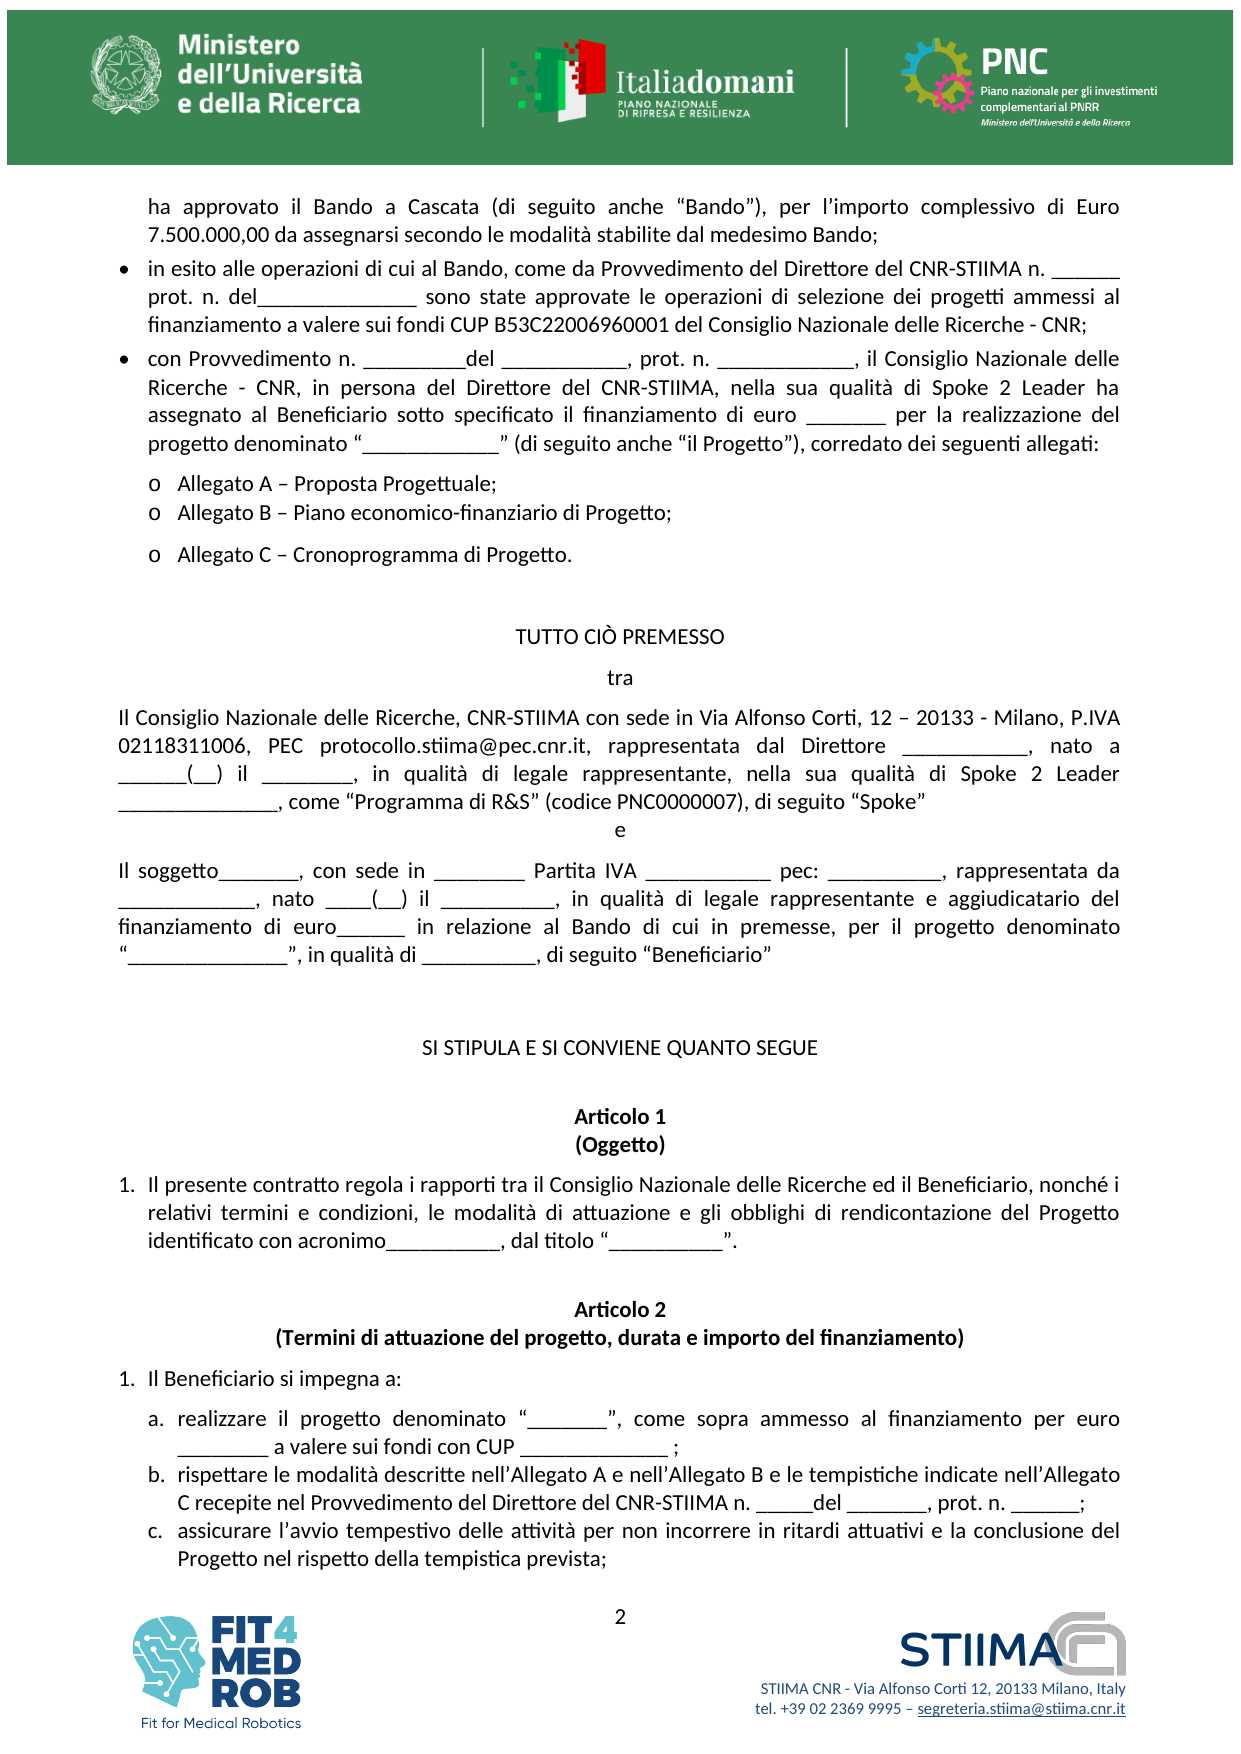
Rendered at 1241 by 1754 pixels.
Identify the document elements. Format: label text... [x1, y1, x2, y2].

list in esito alle operazioni di cui al Bando, come da Provvedimento del Direttore del CNR-STIIMA n. ______ prot. n. del______________ sono state approvate le operazioni di selezione dei progetti ammessi al finanziamento a valere sui fondi CUP B53C22006960001 del Consiglio Nazionale delle Ricerche - CNR; [118, 254, 1122, 338]
list tra [118, 663, 1122, 691]
list Il Consiglio Nazionale delle Ricerche, CNR-STIIMA con sede in Via Alfonso Corti, 12 – 20133 - Milano, P.IVA 02118311006, PEC protocollo.stiima@pec.cnr.it, rappresentata dal Direttore ___________, nato a ______(__) il ________, in qualità di legale rappresentante, nella sua qualità di Spoke 2 Leader ______________, come “Programma di R&S” (codice PNC0000007), di seguito “Spoke” [118, 703, 1122, 815]
list con Provvedimento n. _________del ___________, prot. n. ____________, il Consiglio Nazionale delle Ricerche - CNR, in persona del Direttore del CNR-STIIMA, nella sua qualità di Spoke 2 Leader ha assegnato al Beneficiario sotto specificato il finanziamento di euro _______ per la realizzazione del progetto denominato “____________” (di seguito anche “il Progetto”), corredato dei seguenti allegati: [118, 344, 1122, 457]
text (Oggetto) [118, 1130, 1122, 1158]
text Il soggetto_______, con sede in ________ Partita IVA ___________ pec: __________, rappresentata da ____________, nato ____(__) il __________, in qualità di legale rappresentante e aggiudicatario del finanziamento di euro______ in relazione al Bando di cui in premesse, per il progetto denominato “______________”, in qualità di __________, di seguito “Beneficiario” [118, 856, 1122, 968]
list rispettare le modalità descritte nell’Allegato A e nell’Allegato B e le tempistiche indicate nell’Allegato C recepite nel Provvedimento del Direttore del CNR-STIIMA n. _____del _______, prot. n. ______; [148, 1460, 1122, 1516]
list assicurare l’avvio tempestivo delle attività per non incorrere in ritardi attuativi e la conclusione del Progetto nel rispetto della tempistica prevista; [148, 1516, 1122, 1572]
text (Termini di attuazione del progetto, durata e importo del finanziamento) [118, 1323, 1122, 1351]
text SI STIPULA E SI CONVIENE QUANTO SEGUE [118, 1033, 1122, 1061]
list Il Beneficiario si impegna a: [118, 1364, 1122, 1392]
list Allegato B – Piano economico-finanziario di Progetto; [148, 498, 1122, 527]
picture [118, 1605, 318, 1737]
list realizzare il progetto denominato “_______”, come sopra ammesso al finanziamento per euro ________ a valere sui fondi con CUP _____________ ; [148, 1404, 1122, 1460]
list Il presente contratto regola i rapporti tra il Consiglio Nazionale delle Ricerche ed il Beneficiario, nonché i relativi termini e condizioni, le modalità di attuazione e gli obblighi di rendicontazione del Progetto identificato con acronimo__________, dal titolo “__________”. [118, 1171, 1122, 1254]
list e [118, 815, 1122, 843]
picture [886, 1600, 1142, 1696]
list Allegato C – Cronoprogramma di Progetto. [148, 540, 1122, 569]
list Allegato A – Proposta Progettuale; [148, 469, 1122, 498]
picture [6, 9, 1234, 171]
text Articolo 1 [118, 1102, 1122, 1130]
text Articolo 2 [118, 1295, 1122, 1323]
text Tutto ciò premesso [118, 622, 1122, 650]
